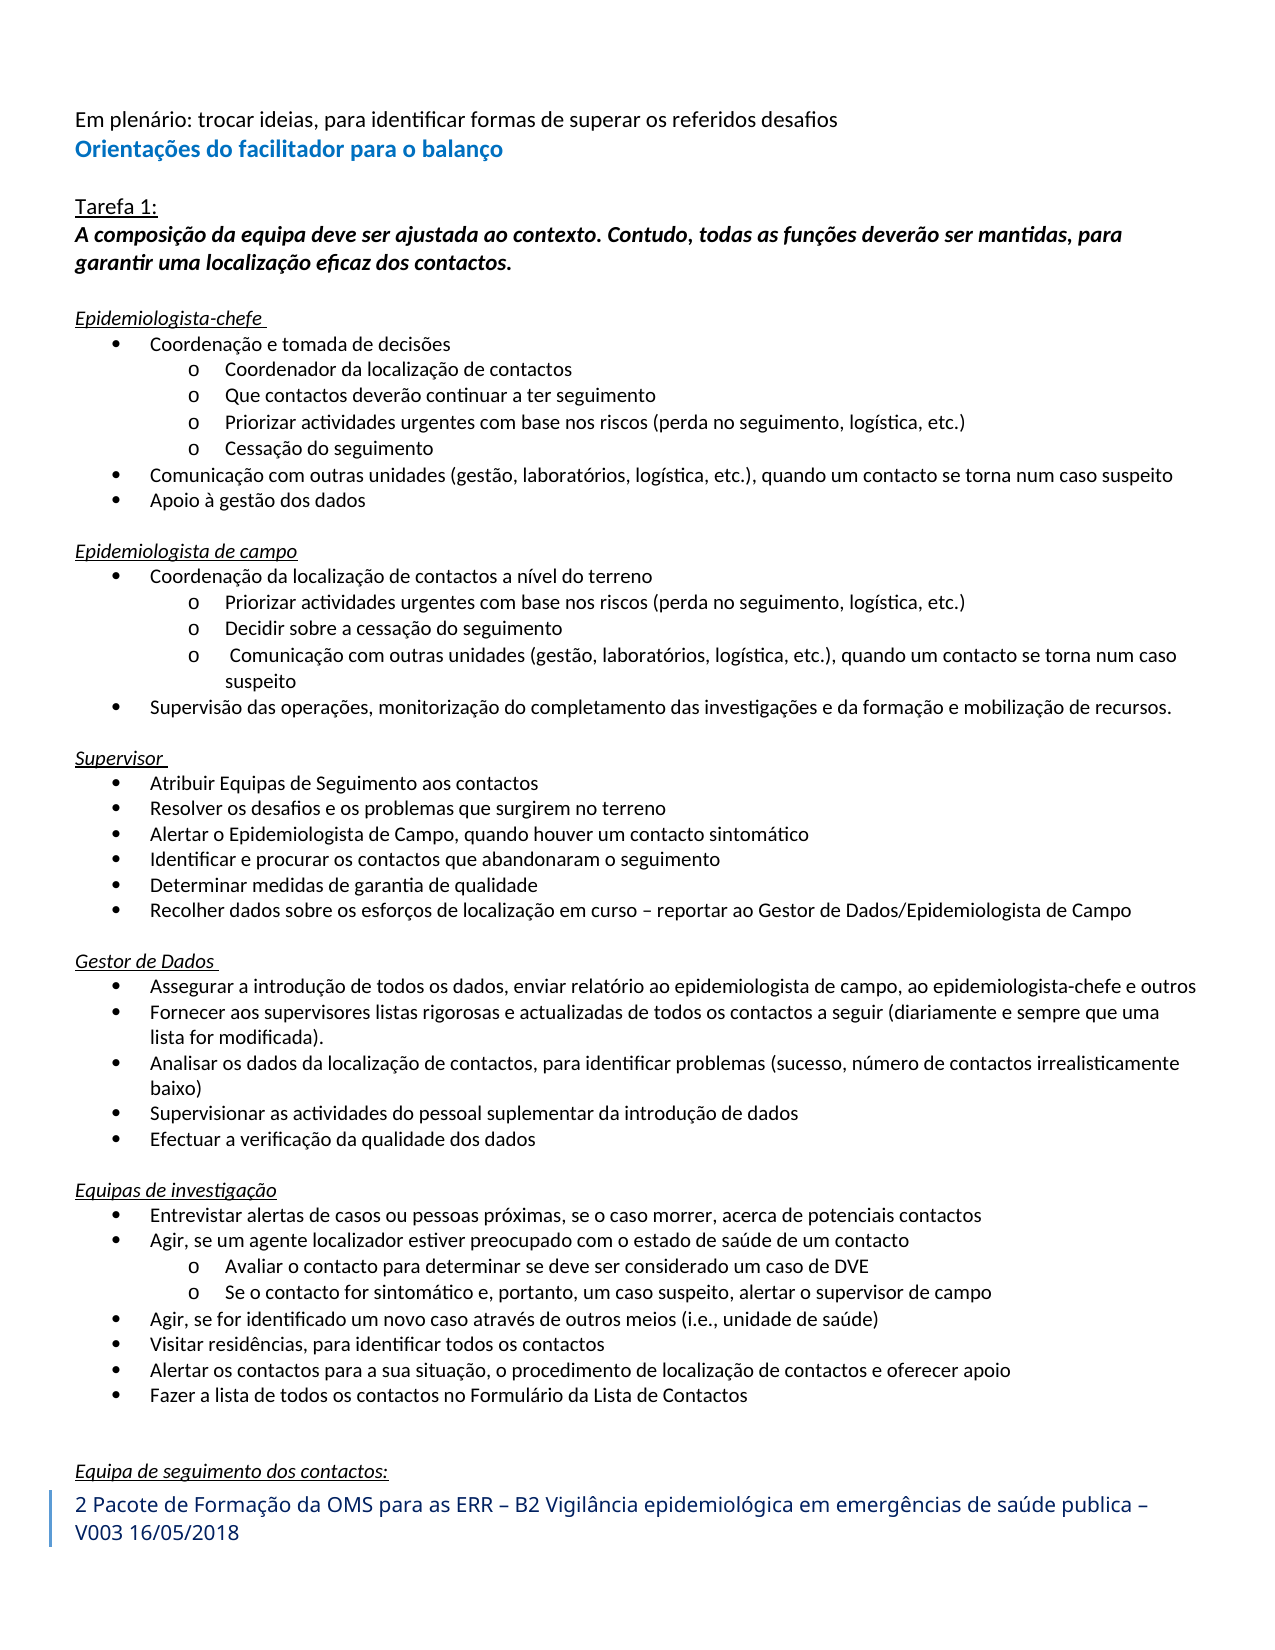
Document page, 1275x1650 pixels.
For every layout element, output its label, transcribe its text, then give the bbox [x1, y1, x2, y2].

list Resolver os desafios e os problemas que surgirem no terreno [112, 796, 1200, 821]
text A composição da equipa deve ser ajustada ao contexto. Contudo, todas as funções deverão ser mantidas, para garantir uma localização eficaz dos contactos. [75, 220, 1200, 276]
list Supervisionar as actividades do pessoal suplementar da introdução de dados [112, 1101, 1200, 1126]
list Fornecer aos supervisores listas rigorosas e actualizadas de todos os contactos a seguir (diariamente e sempre que uma lista for modificada). [112, 999, 1200, 1050]
list Supervisão das operações, monitorização do completamento das investigações e da formação e mobilização de recursos. [112, 694, 1200, 719]
text Supervisor [75, 745, 1200, 770]
text Equipas de investigação [75, 1177, 1200, 1202]
text Epidemiologista de campo [75, 538, 1200, 564]
list Priorizar actividades urgentes com base nos riscos (perda no seguimento, logística, etc.) [187, 589, 1200, 616]
list Coordenação e tomada de decisões [112, 331, 1200, 356]
list Coordenador da localização de contactos [187, 356, 1200, 383]
list Agir, se um agente localizador estiver preocupado com o estado de saúde de um contacto [112, 1228, 1200, 1253]
list Comunicação com outras unidades (gestão, laboratórios, logística, etc.), quando um contacto se torna num caso suspeito [187, 642, 1200, 694]
list Se o contacto for sintomático e, portanto, um caso suspeito, alertar o supervisor de campo [187, 1279, 1200, 1306]
list Decidir sobre a cessação do seguimento [187, 616, 1200, 642]
list Visitar residências, para identificar todos os contactos [112, 1331, 1200, 1357]
list Coordenação da localização de contactos a nível do terreno [112, 564, 1200, 589]
list Assegurar a introdução de todos os dados, enviar relatório ao epidemiologista de campo, ao epidemiologista-chefe e outros [112, 973, 1200, 999]
list Identificar e procurar os contactos que abandonaram o seguimento [112, 846, 1200, 872]
text Orientações do facilitador para o balanço [75, 133, 1200, 164]
text Em plenário: trocar ideias, para identificar formas de superar os referidos desafios [75, 106, 1200, 133]
list Determinar medidas de garantia de qualidade [112, 872, 1200, 897]
list Efectuar a verificação da qualidade dos dados [112, 1126, 1200, 1151]
list Avaliar o contacto para determinar se deve ser considerado um caso de DVE [187, 1253, 1200, 1279]
list Entrevistar alertas de casos ou pessoas próximas, se o caso morrer, acerca de potenciais contactos [112, 1202, 1200, 1228]
text Tarefa 1: [75, 192, 1200, 220]
list Agir, se for identificado um novo caso através de outros meios (i.e., unidade de saúde) [112, 1306, 1200, 1331]
list Alertar o Epidemiologista de Campo, quando houver um contacto sintomático [112, 821, 1200, 846]
list Fazer a lista de todos os contactos no Formulário da Lista de Contactos [112, 1382, 1200, 1408]
list Alertar os contactos para a sua situação, o procedimento de localização de contactos e oferecer apoio [112, 1357, 1200, 1382]
list Analisar os dados da localização de contactos, para identificar problemas (sucesso, número de contactos irrealisticamente baixo) [112, 1050, 1200, 1101]
text Equipa de seguimento dos contactos: [75, 1458, 1200, 1484]
list Cessação do seguimento [187, 436, 1200, 462]
list Priorizar actividades urgentes com base nos riscos (perda no seguimento, logística, etc.) [187, 409, 1200, 436]
list Comunicação com outras unidades (gestão, laboratórios, logística, etc.), quando um contacto se torna num caso suspeito [112, 462, 1200, 487]
list Apoio à gestão dos dados [112, 487, 1200, 513]
list Recolher dados sobre os esforços de localização em curso – reportar ao Gestor de Dados/Epidemiologista de Campo [112, 897, 1200, 923]
list Que contactos deverão continuar a ter seguimento [187, 383, 1200, 409]
text Epidemiologista-chefe [75, 305, 1200, 331]
text Gestor de Dados [75, 948, 1200, 973]
list Atribuir Equipas de Seguimento aos contactos [112, 770, 1200, 796]
